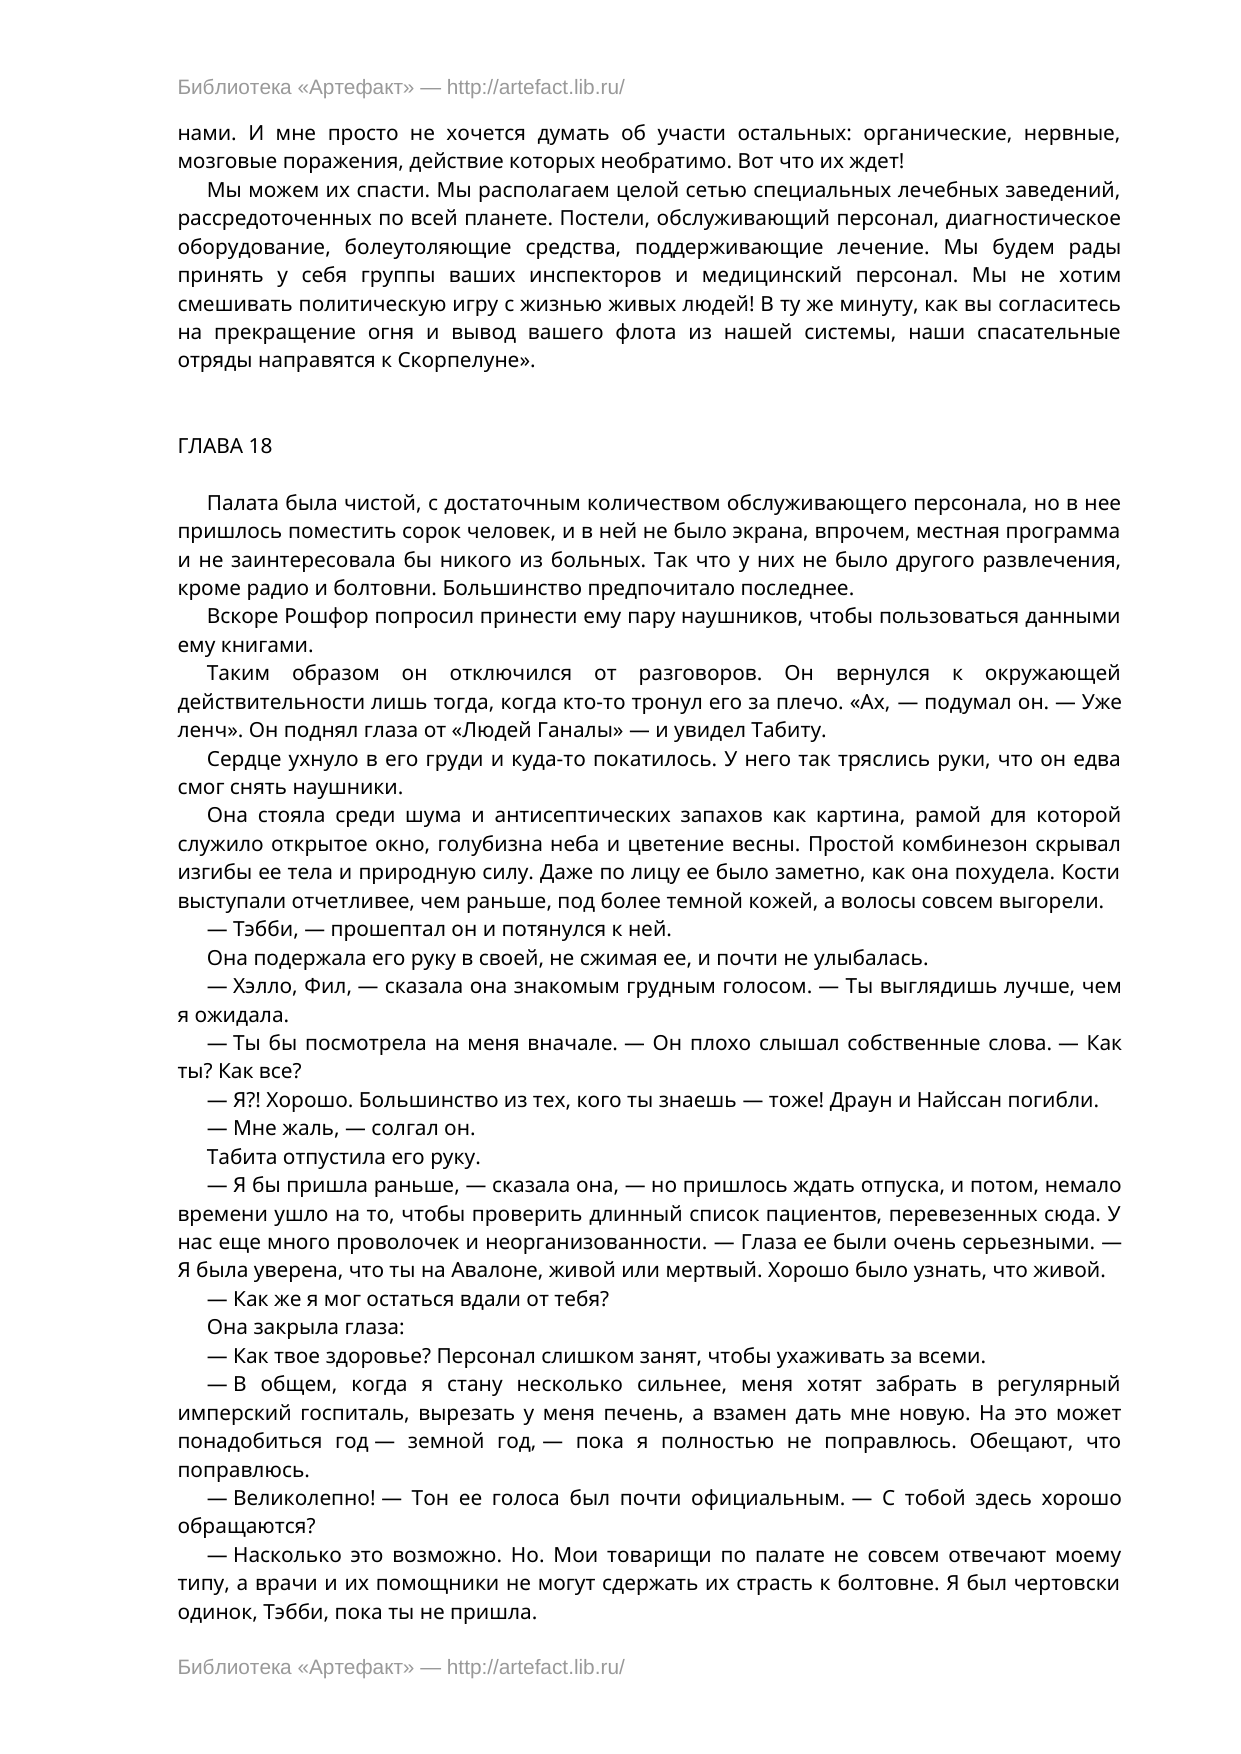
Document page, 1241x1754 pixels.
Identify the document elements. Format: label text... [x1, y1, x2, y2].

text — В общем, когда я стану несколько сильнее, меня хотят забрать в регулярный имперский госпиталь, вырезать у меня печень, а взамен дать мне новую. На это может понадобиться год — земной год, — пока я полностью не поправлюсь. Обещают, что поправлюсь. [177, 1369, 1122, 1483]
text — Я бы пришла раньше, — сказала она, — но пришлось ждать отпуска, и потом, немало времени ушло на то, чтобы проверить длинный список пациентов, перевезенных сюда. У нас еще много проволочек и неорганизованности. — Глаза ее были очень серьезными. — Я была уверена, что ты на Авалоне, живой или мертвый. Хорошо было узнать, что живой. [177, 1170, 1122, 1284]
text — Мне жаль, — солгал он. [177, 1113, 1122, 1142]
text — Ты бы посмотрела на меня вначале. — Он плохо слышал собственные слова. — Как ты? Как все? [177, 1028, 1122, 1085]
text — Великолепно! — Тон ее голоса был почти официальным. — С тобой здесь хорошо обращаются? [177, 1483, 1122, 1540]
text — Как твое здоровье? Персонал слишком занят, чтобы ухаживать за всеми. [177, 1341, 1122, 1369]
text Табита отпустила его руку. [177, 1142, 1122, 1170]
text — Насколько это возможно. Но. Мои товарищи по палате не совсем отвечают моему типу, а врачи и их помощники не могут сдержать их страсть к болтовне. Я был чертовски одинок, Тэбби, пока ты не пришла. [177, 1540, 1122, 1625]
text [177, 118, 1122, 175]
text Палата была чистой, с достаточным количеством обслуживающего персонала, но в нее пришлось поместить сорок человек, и в ней не было экрана, впрочем, местная программа и не заинтересовала бы никого из больных. Так что у них не было другого развлечения, кроме радио и болтовни. Большинство предпочитало последнее. [177, 488, 1122, 602]
text Мы можем их спасти. Мы располагаем целой сетью специальных лечебных заведений, рассредоточенных по всей планете. Постели, обслуживающий персонал, диагностическое оборудование, болеутоляющие средства, поддерживающие лечение. Мы будем рады принять у себя группы ваших инспекторов и медицинский персонал. Мы не хотим смешивать политическую игру с жизнью живых людей! В ту же минуту, как вы согласитесь на прекращение огня и вывод вашего флота из нашей системы, наши спасательные отряды направятся к Скорпелуне». [177, 175, 1122, 374]
text Таким образом он отключился от разговоров. Он вернулся к окружающей действительности лишь тогда, когда кто-то тронул его за плечо. «Ах, — подумал он. — Уже ленч». Он поднял глаза от «Людей Ганалы» — и увидел Табиту. [177, 658, 1122, 744]
text Вскоре Рошфор попросил принести ему пару наушников, чтобы пользоваться данными ему книгами. [177, 602, 1122, 658]
text ГЛАВА 18 [177, 431, 1122, 459]
text — Как же я мог остаться вдали от тебя? [177, 1284, 1122, 1312]
text — Хэлло, Фил, — сказала она знакомым грудным голосом. — Ты выглядишь лучше, чем я ожидала. [177, 971, 1122, 1028]
text — Тэбби, — прошептал он и потянулся к ней. [177, 914, 1122, 943]
text Она стояла среди шума и антисептических запахов как картина, рамой для которой служило открытое окно, голубизна неба и цветение весны. Простой комбинезон скрывал изгибы ее тела и природную силу. Даже по лицу ее было заметно, как она похудела. Кости выступали отчетливее, чем раньше, под более темной кожей, а волосы совсем выгорели. [177, 801, 1122, 914]
text Она подержала его руку в своей, не сжимая ее, и почти не улыбалась. [177, 943, 1122, 971]
text Она закрыла глаза: [177, 1312, 1122, 1341]
text Сердце ухнуло в его груди и куда-то покатилось. У него так тряслись руки, что он едва смог снять наушники. [177, 744, 1122, 801]
text — Я?! Хорошо. Большинство из тех, кого ты знаешь — тоже! Драун и Найссан погибли. [177, 1085, 1122, 1113]
